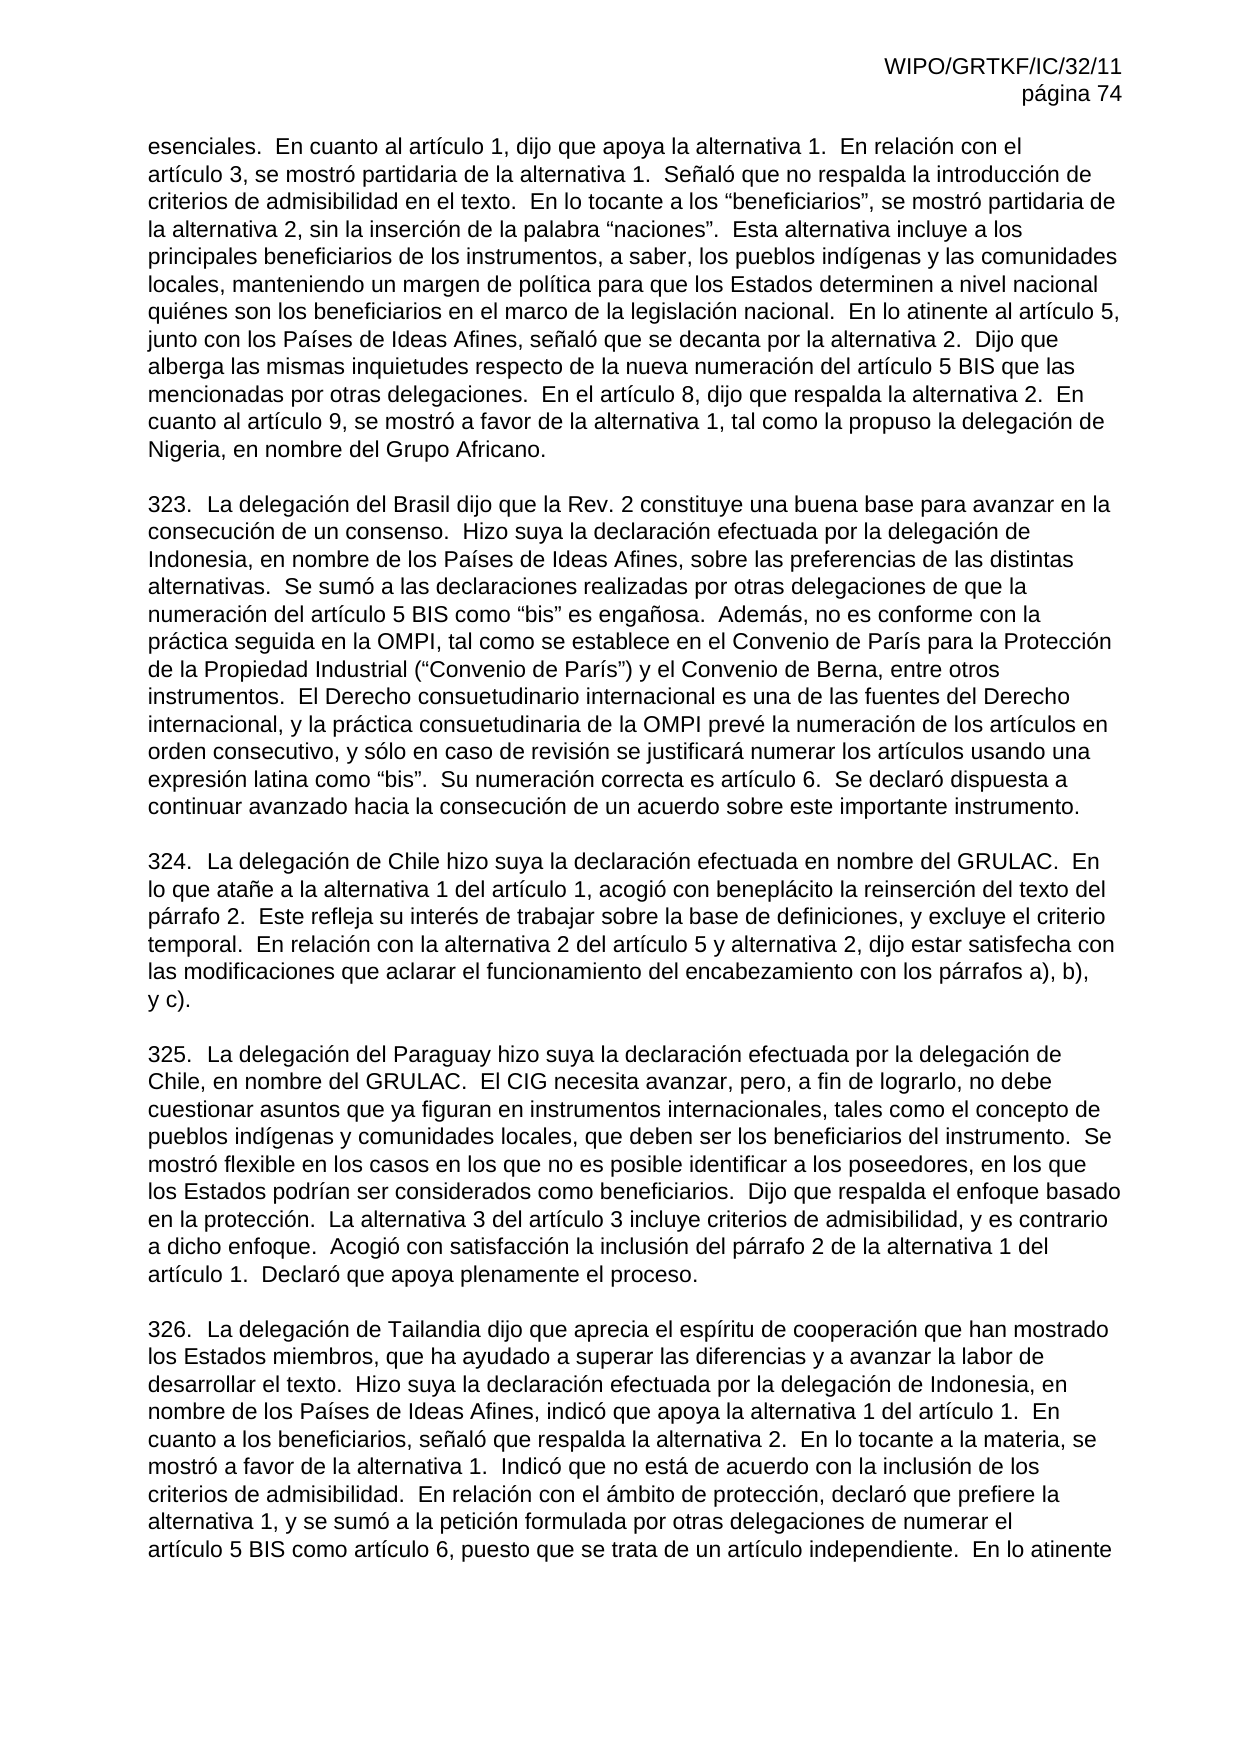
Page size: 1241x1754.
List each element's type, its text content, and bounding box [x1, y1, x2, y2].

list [148, 1315, 1122, 1562]
list La delegación del Brasil dijo que la Rev. 2 constituye una buena base para avanzar en la consecución de un consenso. Hizo suya la declaración efectuada por la delegación de Indonesia, en nombre de los Países de Ideas Afines, sobre las preferencias de las distintas alternativas. Se sumó a las declaraciones realizadas por otras delegaciones de que la numeración del artículo 5 BIS como “bis” es engañosa. Además, no es conforme con la práctica seguida en la OMPI, tal como se establece en el Convenio de París para la Protección de la Propiedad Industrial (“Convenio de París”) y el Convenio de Berna, entre otros instrumentos. El Derecho consuetudinario internacional es una de las fuentes del Derecho internacional, y la práctica consuetudinaria de la OMPI prevé la numeración de los artículos en orden consecutivo, y sólo en caso de revisión se justificará numerar los artículos usando una expresión latina como “bis”. Su numeración correcta es artículo 6. Se declaró dispuesta a continuar avanzado hacia la consecución de un acuerdo sobre este importante instrumento. [148, 490, 1122, 820]
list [148, 132, 1122, 462]
list La delegación de Chile hizo suya la declaración efectuada en nombre del GRULAC. En lo que atañe a la alternativa 1 del artículo 1, acogió con beneplácito la reinserción del texto del párrafo 2. Este refleja su interés de trabajar sobre la base de definiciones, y excluye el criterio temporal. En relación con la alternativa 2 del artículo 5 y alternativa 2, dijo estar satisfecha con las modificaciones que aclarar el funcionamiento del encabezamiento con los párrafos a), b), y c). [148, 847, 1122, 1012]
list La delegación del Paraguay hizo suya la declaración efectuada por la delegación de Chile, en nombre del GRULAC. El CIG necesita avanzar, pero, a fin de lograrlo, no debe cuestionar asuntos que ya figuran en instrumentos internacionales, tales como el concepto de pueblos indígenas y comunidades locales, que deben ser los beneficiarios del instrumento. Se mostró flexible en los casos en los que no es posible identificar a los poseedores, en los que los Estados podrían ser considerados como beneficiarios. Dijo que respalda el enfoque basado en la protección. La alternativa 3 del artículo 3 incluye criterios de admisibilidad, y es contrario a dicho enfoque. Acogió con satisfacción la inclusión del párrafo 2 de la alternativa 1 del artículo 1. Declaró que apoya plenamente el proceso. [148, 1040, 1122, 1287]
